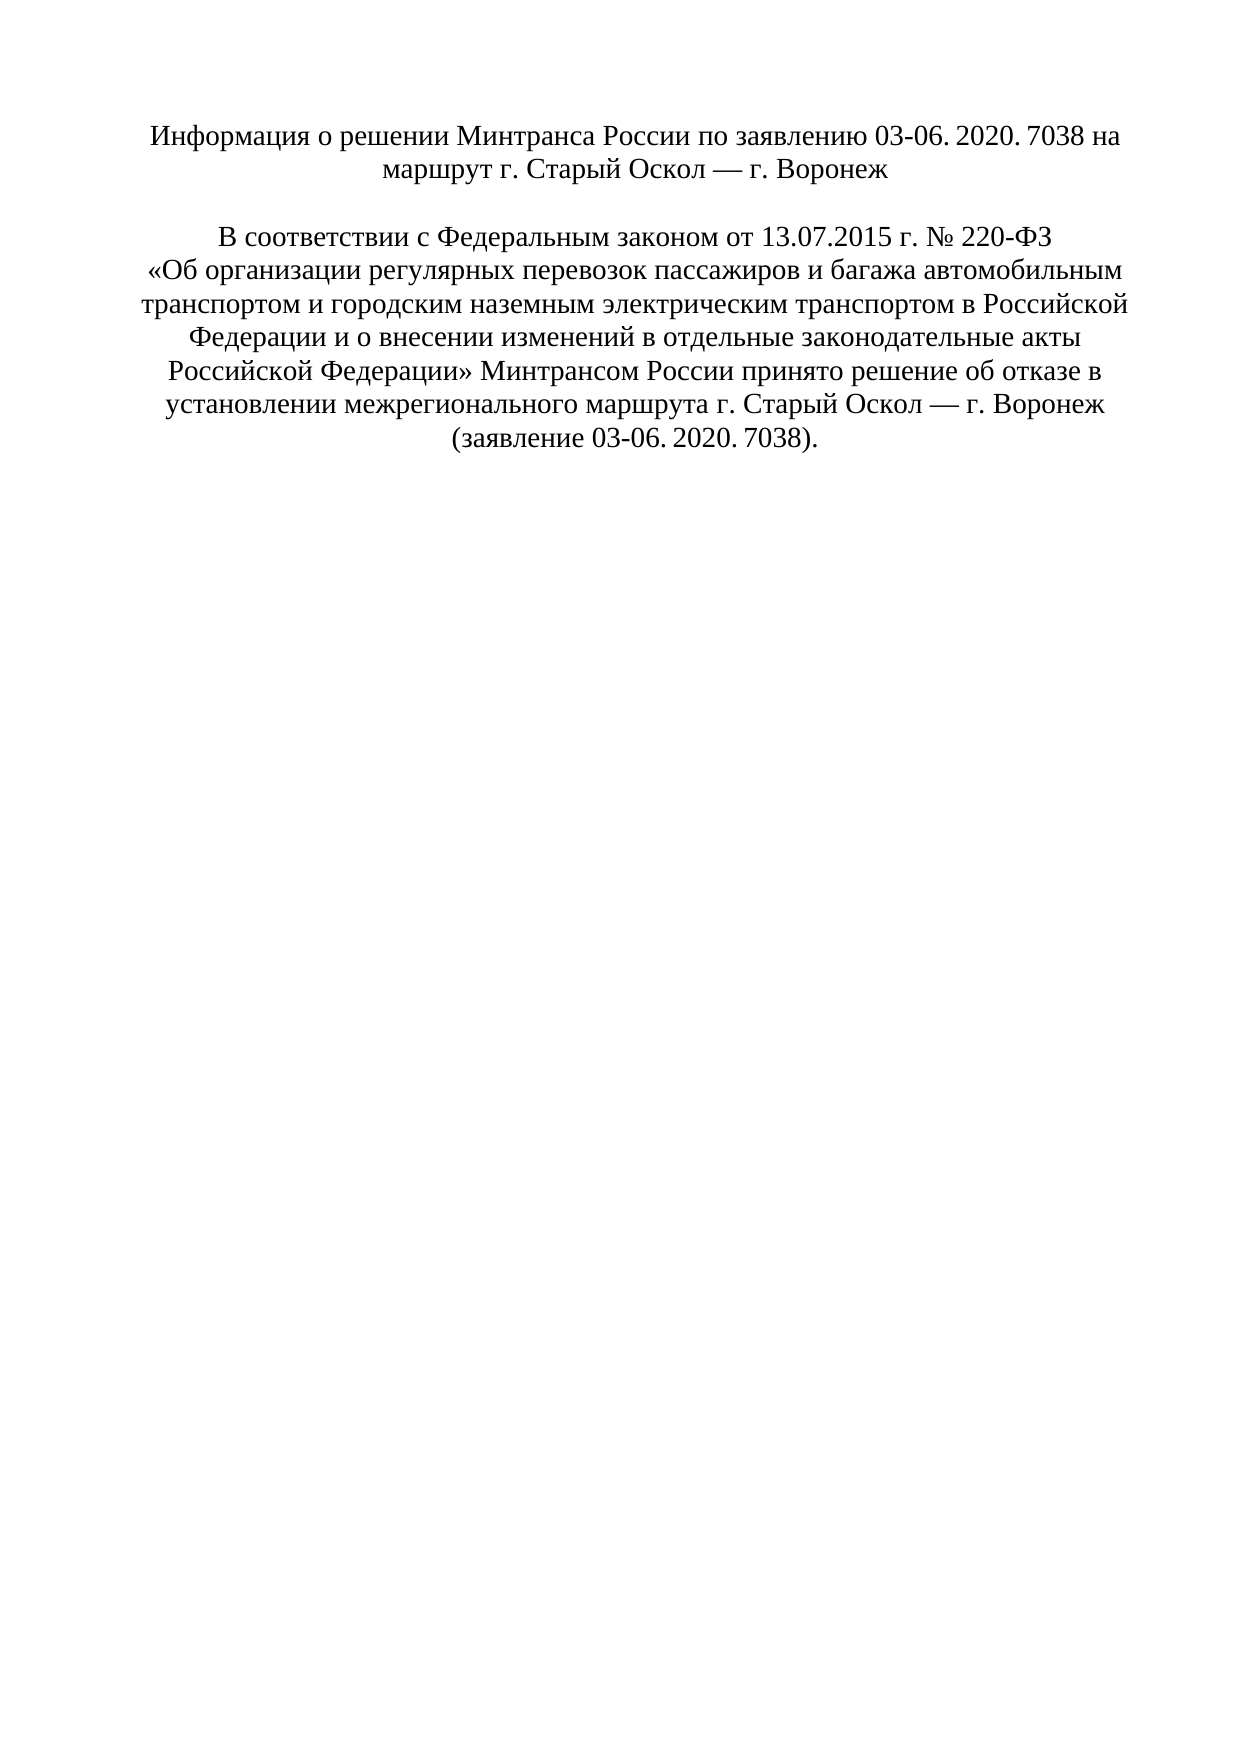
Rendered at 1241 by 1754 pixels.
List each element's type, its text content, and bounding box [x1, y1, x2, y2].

text В соответствии с Федеральным законом от 13.07.2015 г. № 220-ФЗ «Об организации регулярных перевозок пассажиров и багажа автомобильным транспортом и городским наземным электрическим транспортом в Российской Федерации и о внесении изменений в отдельные законодательные акты Российской Федерации» Минтрансом России принято решение об отказе в установлении межрегионального маршрута г. Старый Оскол — г. Воронеж (заявление 03-06. 2020. 7038). [118, 219, 1152, 453]
text Информация о решении Минтранса России по заявлению 03-06. 2020. 7038 на маршрут г. Старый Оскол — г. Воронеж [118, 118, 1152, 185]
